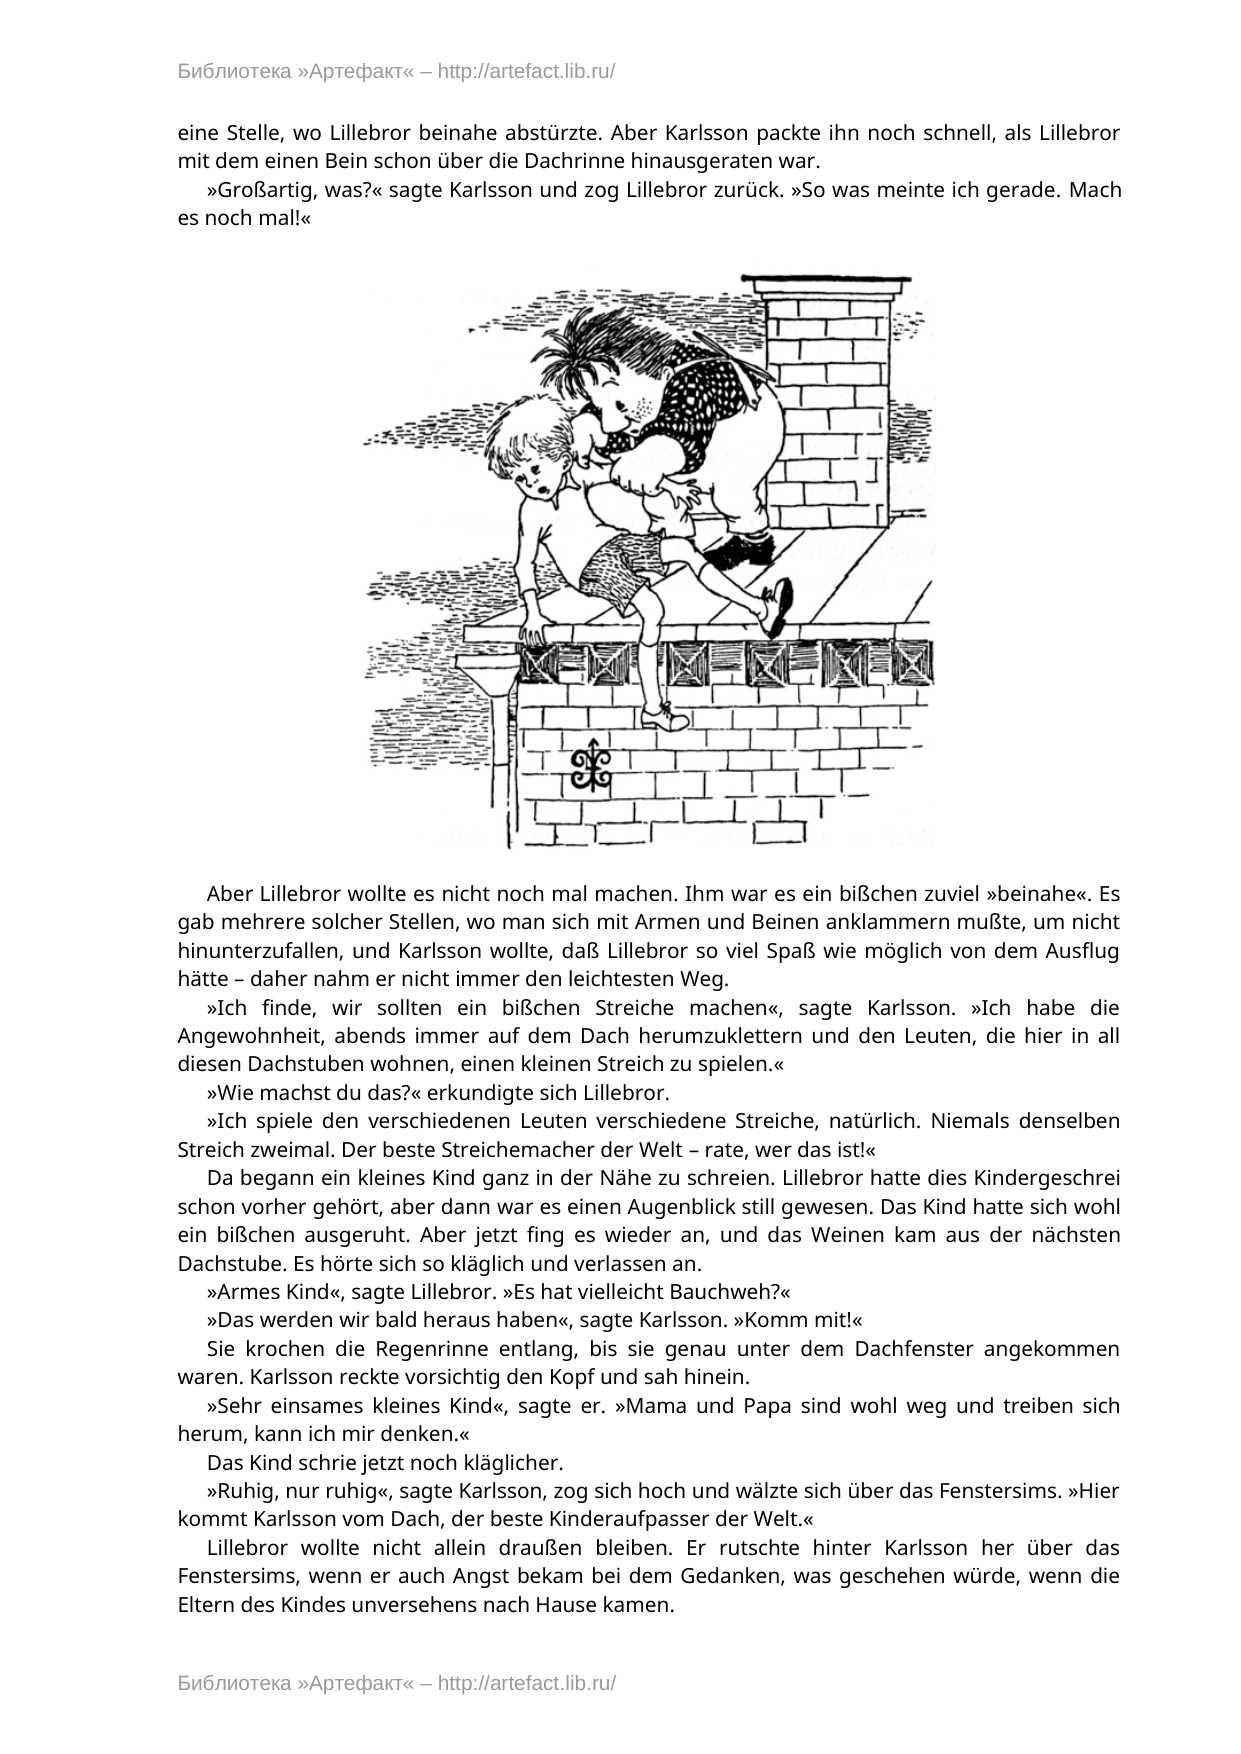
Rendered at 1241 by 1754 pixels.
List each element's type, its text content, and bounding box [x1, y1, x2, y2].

text »Ruhig, nur ruhig«, sagte Karlsson, zog sich hoch und wälzte sich über das Fenstersims. »Hier kommt Karlsson vom Dach, der beste Kinderaufpasser der Welt.« [177, 1476, 1122, 1533]
text »Wie machst du das?« erkundigte sich Lillebror. [177, 1078, 1122, 1106]
text Da begann ein kleines Kind ganz in der Nähe zu schreien. Lillebror hatte dies Kindergeschrei schon vorher gehört, aber dann war es einen Augenblick still gewesen. Das Kind hatte sich wohl ein bißchen ausgeruht. Aber jetzt fing es wieder an, und das Weinen kam aus der nächsten Dachstube. Es hörte sich so kläglich und verlassen an. [177, 1163, 1122, 1277]
text Das Kind schrie jetzt noch kläglicher. [177, 1448, 1122, 1476]
text Sie krochen die Regenrinne entlang, bis sie genau unter dem Dachfenster angekommen waren. Karlsson reckte vorsichtig den Kopf und sah hinein. [177, 1334, 1122, 1391]
picture [362, 260, 937, 851]
text Lillebror wollte nicht allein draußen bleiben. Er rutschte hinter Karlsson her über das Fenstersims, wenn er auch Angst bekam bei dem Gedanken, was geschehen würde, wenn die Eltern des Kindes unversehens nach Hause kamen. [177, 1533, 1122, 1618]
text »Großartig, was?« sagte Karlsson und zog Lillebror zurück. »So was meinte ich gerade. Mach es noch mal!« [177, 175, 1122, 232]
text »Ich finde, wir sollten ein bißchen Streiche machen«, sagte Karlsson. »Ich habe die Angewohnheit, abends immer auf dem Dach herumzuklettern und den Leuten, die hier in all diesen Dachstuben wohnen, einen kleinen Streich zu spielen.« [177, 993, 1122, 1078]
text Aber Lillebror wollte es nicht noch mal machen. Ihm war es ein bißchen zuviel »beinahe«. Es gab mehrere solcher Stellen, wo man sich mit Armen und Beinen anklammern mußte, um nicht hinunterzufallen, und Karlsson wollte, daß Lillebror so viel Spaß wie möglich von dem Ausflug hätte – daher nahm er nicht immer den leichtesten Weg. [177, 879, 1122, 993]
text »Armes Kind«, sagte Lillebror. »Es hat vielleicht Bauchweh?« [177, 1277, 1122, 1306]
text »Sehr einsames kleines Kind«, sagte er. »Mama und Papa sind wohl weg und treiben sich herum, kann ich mir denken.« [177, 1391, 1122, 1448]
text »Ich spiele den verschiedenen Leuten verschiedene Streiche, natürlich. Niemals denselben Streich zweimal. Der beste Streichemacher der Welt – rate, wer das ist!« [177, 1106, 1122, 1163]
text »Das werden wir bald heraus haben«, sagte Karlsson. »Komm mit!« [177, 1306, 1122, 1334]
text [177, 118, 1122, 175]
